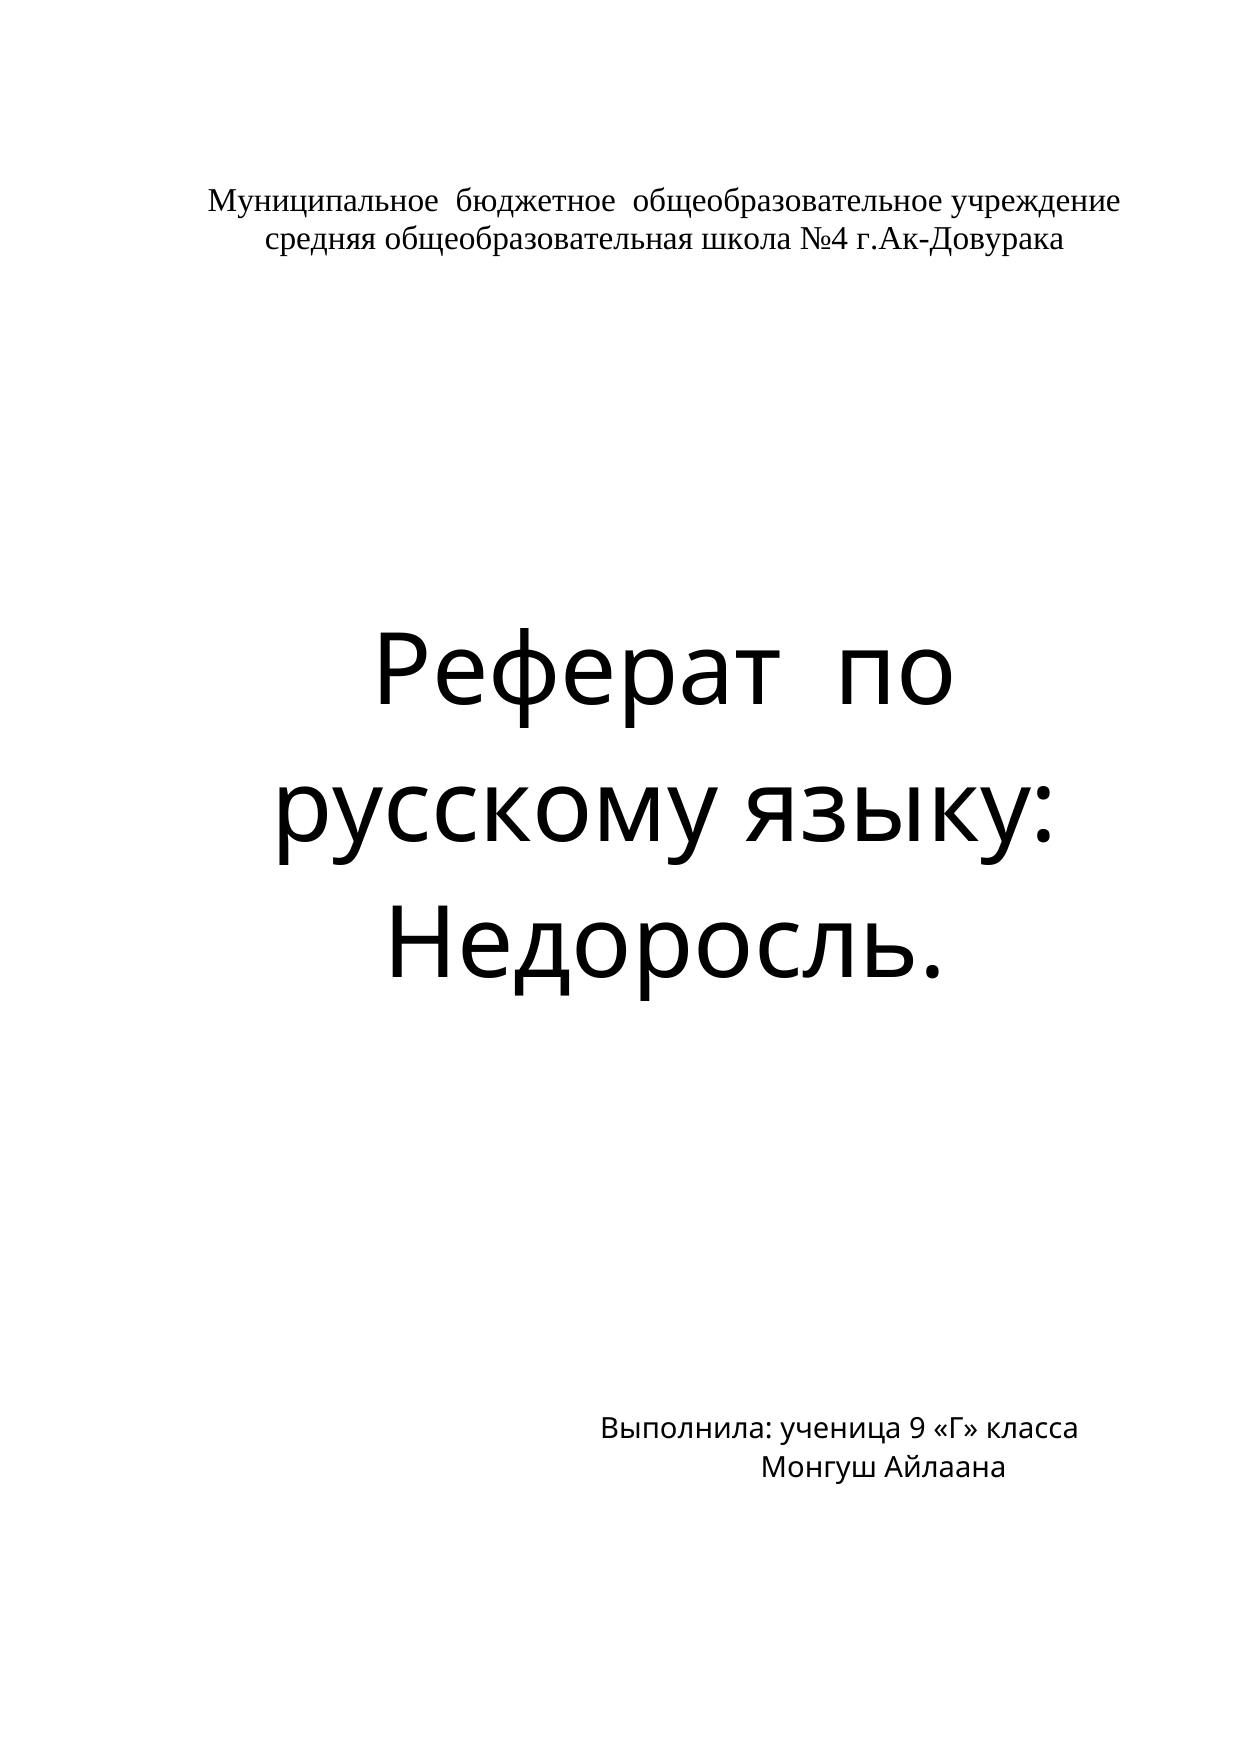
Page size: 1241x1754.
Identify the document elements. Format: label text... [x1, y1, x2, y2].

text средняя общеобразовательная школа №4 г.Ак-Довурака [177, 218, 1152, 280]
text Муниципальное бюджетное общеобразовательное учреждение [177, 180, 1152, 218]
text Выполнила: ученица 9 «Г» класса [177, 1407, 1152, 1447]
text Недоросль. [177, 870, 1152, 1007]
text Монгуш Айлаана [177, 1447, 1152, 1486]
text Реферат по русскому языку: [177, 598, 1152, 870]
